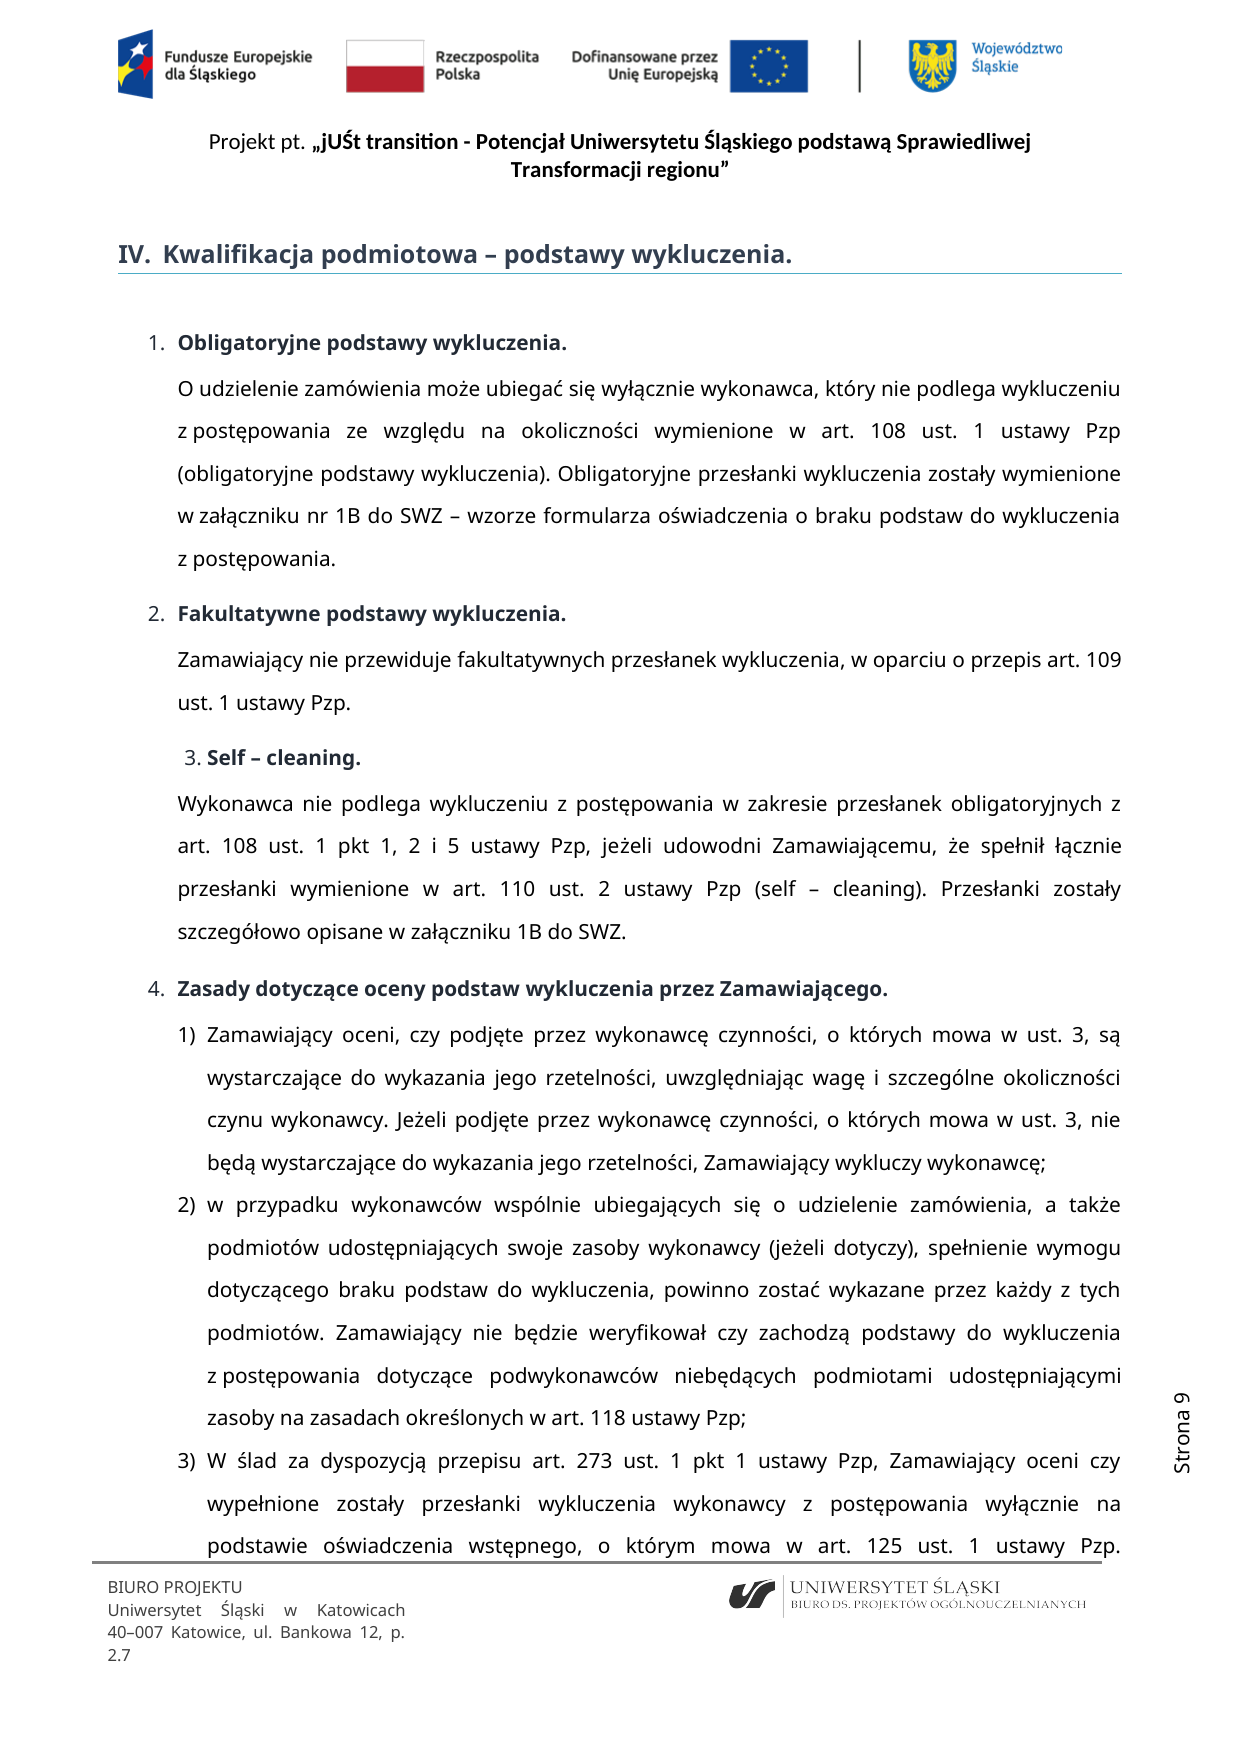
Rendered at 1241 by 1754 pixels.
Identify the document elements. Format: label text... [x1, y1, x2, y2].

text O udzielenie zamówienia może ubiegać się wyłącznie wykonawca, który nie podlega wykluczeniu z postępowania ze względu na okoliczności wymienione w art. 108 ust. 1 ustawy Pzp (obligatoryjne podstawy wykluczenia). Obligatoryjne przesłanki wykluczenia zostały wymienione w załączniku nr 1B do SWZ – wzorze formularza oświadczenia o braku podstaw do wykluczenia z postępowania. [177, 374, 1122, 572]
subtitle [177, 1446, 1122, 1560]
subtitle Wykonawca nie podlega wykluczeniu z postępowania w zakresie przesłanek obligatoryjnych z art. 108 ust. 1 pkt 1, 2 i 5 ustawy Pzp, jeżeli udowodni Zamawiającemu, że spełnił łącznie przesłanki wymienione w art. 110 ust. 2 ustawy Pzp (self – cleaning). Przesłanki zostały szczegółowo opisane w załączniku 1B do SWZ. [177, 789, 1122, 945]
subtitle Kwalifikacja podmiotowa – podstawy wykluczenia. [118, 236, 1122, 273]
subtitle Self – cleaning. [184, 743, 1122, 771]
picture [118, 29, 1063, 99]
subtitle Zamawiający oceni, czy podjęte przez wykonawcę czynności, o których mowa w ust. 3, są wystarczające do wykazania jego rzetelności, uwzględniając wagę i szczególne okoliczności czynu wykonawcy. Jeżeli podjęte przez wykonawcę czynności, o których mowa w ust. 3, nie będą wystarczające do wykazania jego rzetelności, Zamawiający wykluczy wykonawcę; [177, 1020, 1122, 1176]
subtitle w przypadku wykonawców wspólnie ubiegających się o udzielenie zamówienia, a także podmiotów udostępniających swoje zasoby wykonawcy (jeżeli dotyczy), spełnienie wymogu dotyczącego braku podstaw do wykluczenia, powinno zostać wykazane przez każdy z tych podmiotów. Zamawiający nie będzie weryfikował czy zachodzą podstawy do wykluczenia z postępowania dotyczące podwykonawców niebędących podmiotami udostępniającymi zasoby na zasadach określonych w art. 118 ustawy Pzp; [177, 1190, 1122, 1432]
subtitle Fakultatywne podstawy wykluczenia. [148, 599, 1122, 628]
subtitle Zasady dotyczące oceny podstaw wykluczenia przez Zamawiającego. [148, 974, 1122, 1002]
text Zamawiający nie przewiduje fakultatywnych przesłanek wykluczenia, w oparciu o przepis art. 109 ust. 1 ustawy Pzp. [177, 645, 1122, 716]
subtitle Obligatoryjne podstawy wykluczenia. [148, 328, 1122, 356]
